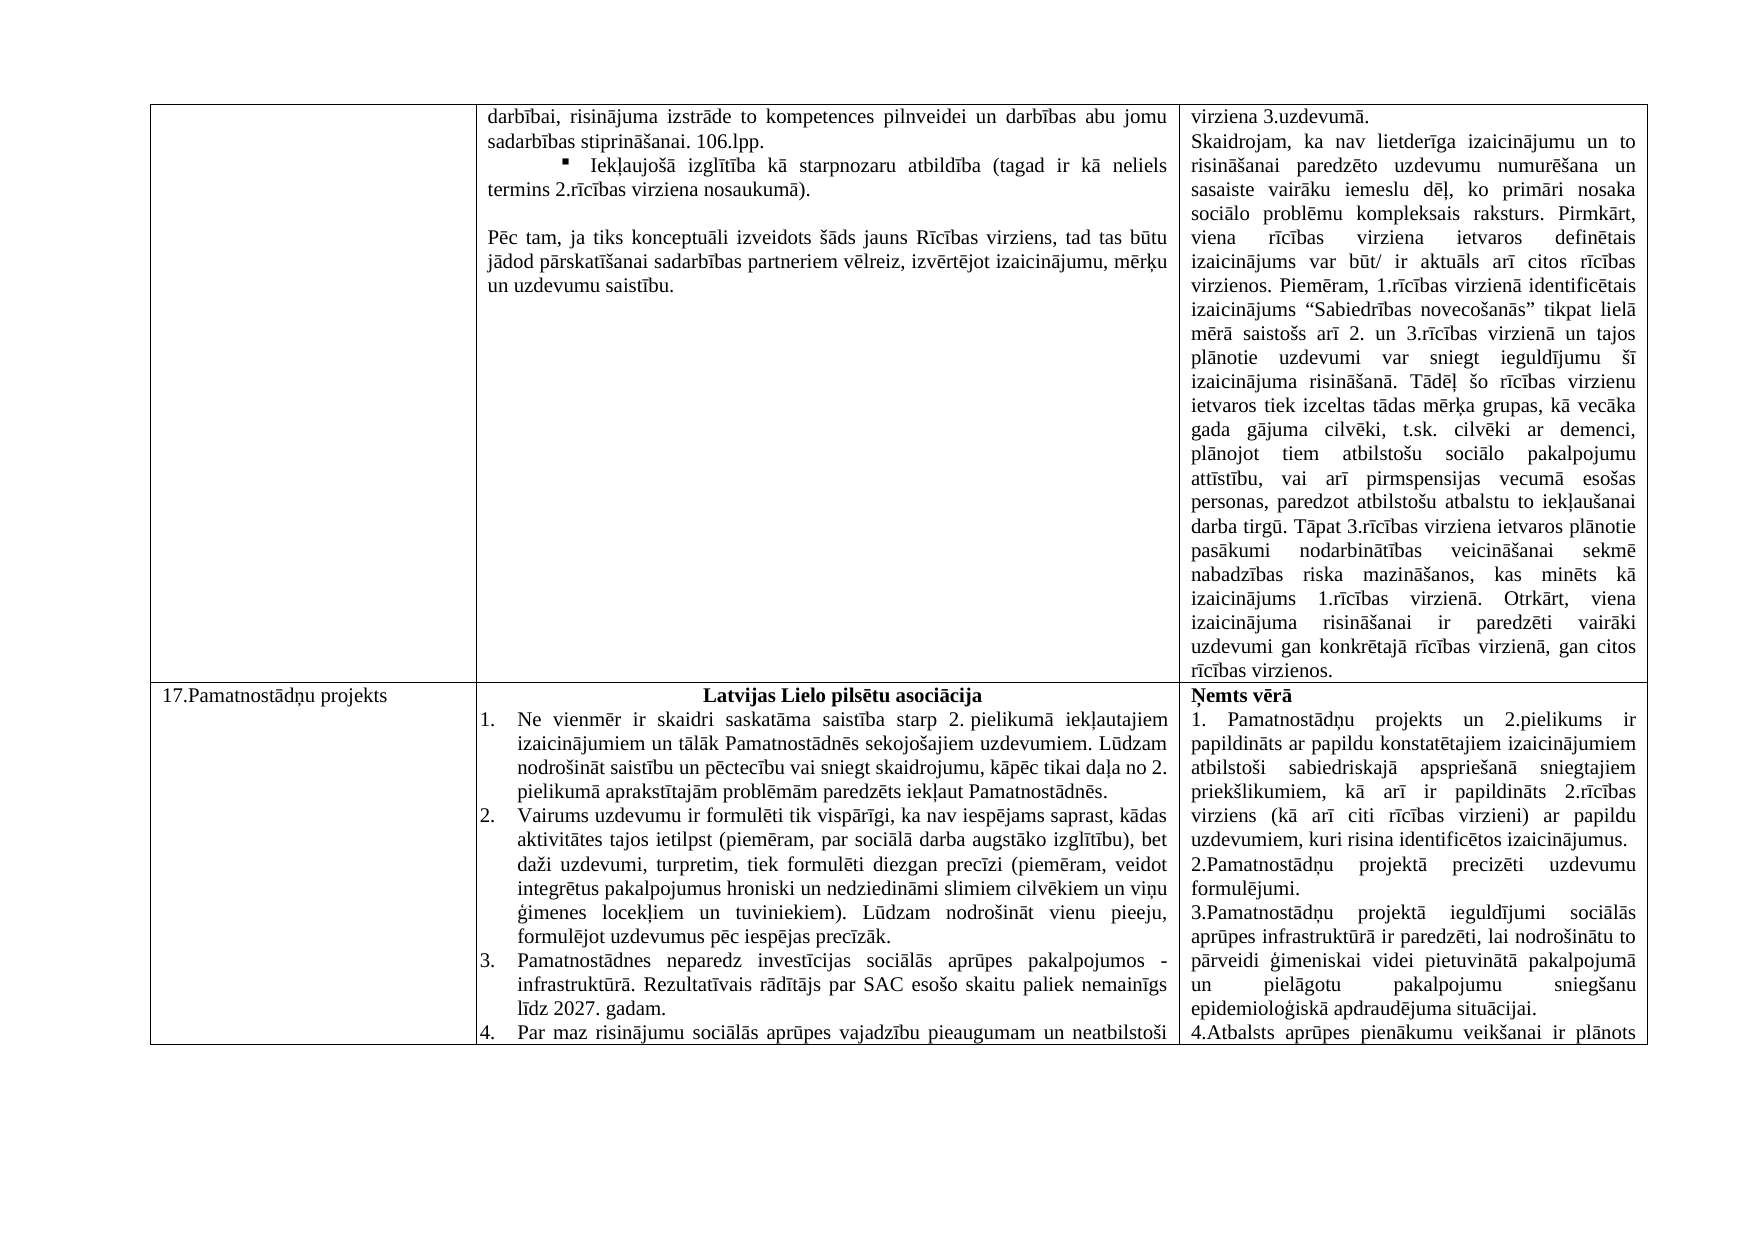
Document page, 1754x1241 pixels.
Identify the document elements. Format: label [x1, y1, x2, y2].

table_cell [151, 105, 476, 682]
table_cell [477, 105, 1179, 682]
table_cell [151, 683, 476, 1044]
table_cell [1180, 105, 1647, 682]
table_cell [1180, 683, 1647, 1044]
table_cell [477, 683, 1179, 1044]
